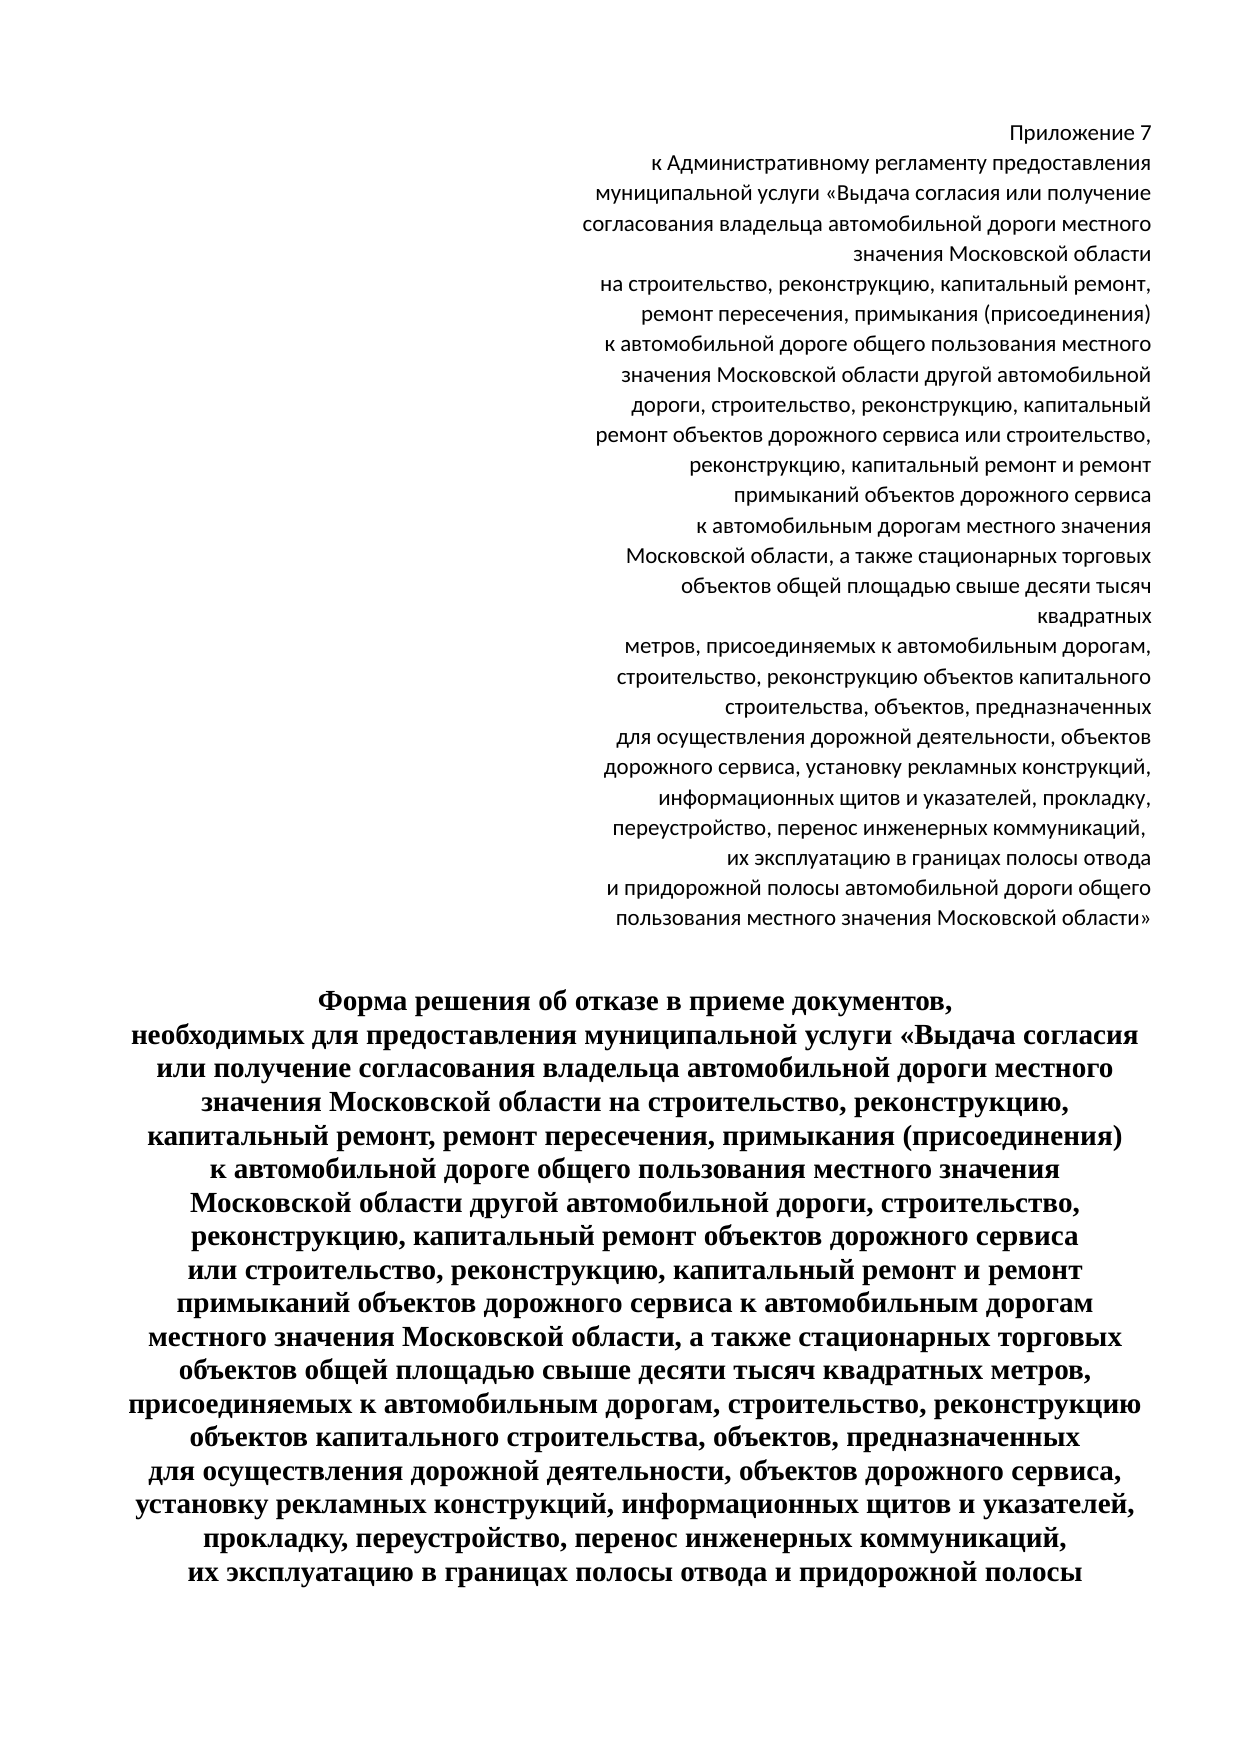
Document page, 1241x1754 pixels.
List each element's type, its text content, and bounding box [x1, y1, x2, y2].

text метров, присоединяемых к автомобильным дорогам, строительство, реконструкцию объектов капитального строительства, объектов, предназначенных [576, 632, 1152, 720]
text дороги, строительство, реконструкцию, капитальный [576, 390, 1152, 418]
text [118, 1017, 1152, 1587]
text к автомобильным дорогам местного значения Московской области, а также стационарных торговых объектов общей площадью свыше десяти тысяч квадратных [576, 511, 1152, 629]
text Форма решения об отказе в приеме документов, [118, 983, 1152, 1017]
text для осуществления дорожной деятельности, объектов дорожного сервиса, установку рекламных конструкций, информационных щитов и указателей, прокладку, [576, 722, 1152, 811]
text ремонт объектов дорожного сервиса или строительство, реконструкцию, капитальный ремонт и ремонт примыканий объектов дорожного сервиса [576, 420, 1152, 509]
text к автомобильной дороге общего пользования местного значения Московской области другой автомобильной [576, 329, 1152, 388]
text муниципальной услуги «Выдача согласия или получение согласования владельца автомобильной дороги местного значения Московской области [576, 178, 1152, 267]
text и придорожной полосы автомобильной дороги общего пользования местного значения Московской области» [576, 873, 1152, 932]
text переустройство, перенос инженерных коммуникаций, их эксплуатацию в границах полосы отвода [576, 813, 1152, 871]
text к Административному регламенту предоставления [576, 148, 1152, 176]
text на строительство, реконструкцию, капитальный ремонт, ремонт пересечения, примыкания (присоединения) [576, 269, 1152, 327]
text Приложение 7 [118, 118, 1152, 146]
